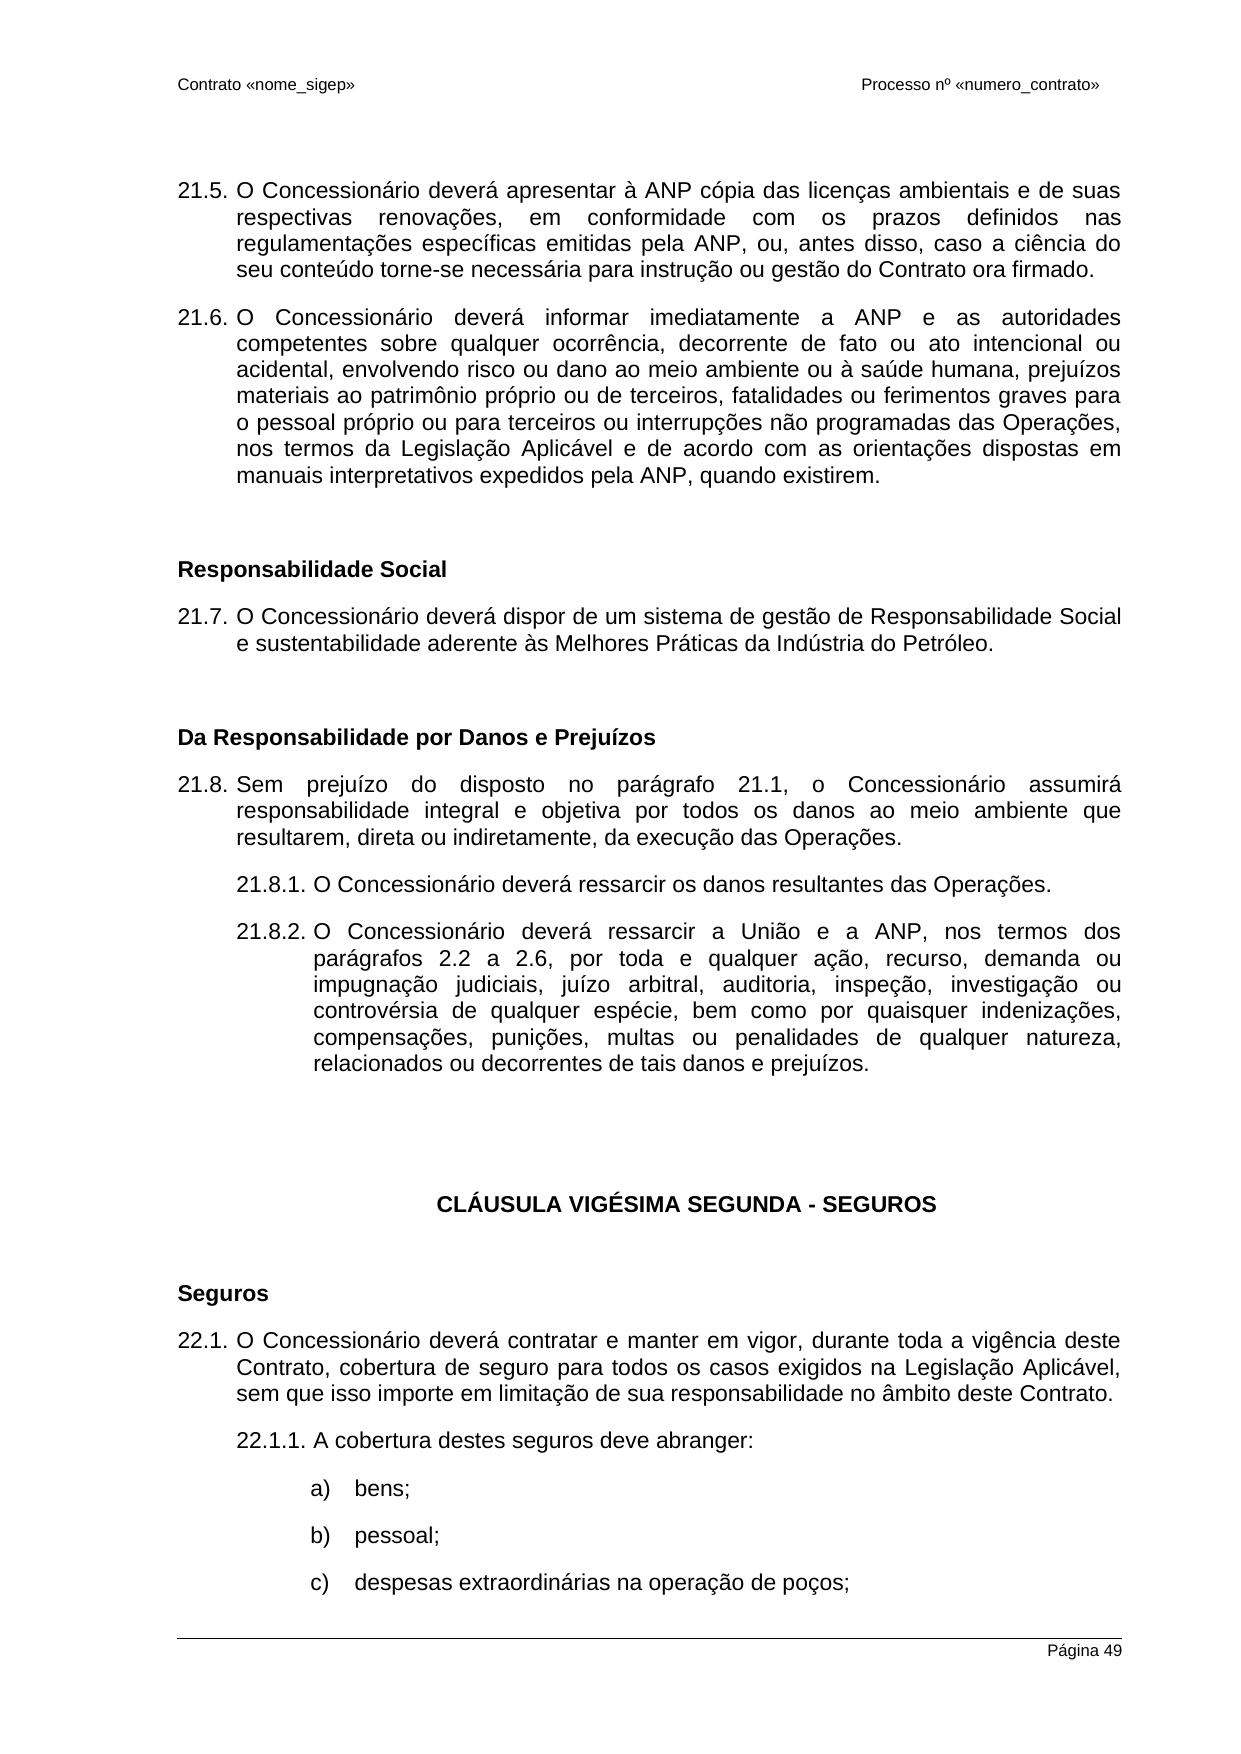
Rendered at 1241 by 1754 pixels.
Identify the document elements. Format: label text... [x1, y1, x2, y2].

text CLÁUSULA VIGÉSIMA SEGUNDA - SEGUROS [177, 1191, 1122, 1218]
text A cobertura destes seguros deve abranger: [236, 1427, 1122, 1454]
text O Concessionário deverá apresentar à ANP cópia das licenças ambientais e de suas respectivas renovações, em conformidade com os prazos definidos nas regulamentações específicas emitidas pela ANP, ou, antes disso, caso a ciência do seu conteúdo torne-se necessária para instrução ou gestão do Contrato ora firmado. [177, 177, 1122, 283]
text O Concessionário deverá dispor de um sistema de gestão de Responsabilidade Social e sustentabilidade aderente às Melhores Práticas da Indústria do Petróleo. [177, 603, 1122, 656]
text Da Responsabilidade por Danos e Prejuízos [177, 724, 1122, 750]
list bens; [310, 1474, 1122, 1501]
text Responsabilidade Social [177, 556, 1122, 582]
list despesas extraordinárias na operação de poços; [310, 1569, 1122, 1595]
text O Concessionário deverá ressarcir a União e a ANP, nos termos dos parágrafos 2.2 a 2.6, por toda e qualquer ação, recurso, demanda ou impugnação judiciais, juízo arbitral, auditoria, inspeção, investigação ou controvérsia de qualquer espécie, bem como por quaisquer indenizações, compensações, punições, multas ou penalidades de qualquer natureza, relacionados ou decorrentes de tais danos e prejuízos. [236, 918, 1122, 1076]
text O Concessionário deverá informar imediatamente a ANP e as autoridades competentes sobre qualquer ocorrência, decorrente de fato ou ato intencional ou acidental, envolvendo risco ou dano ao meio ambiente ou à saúde humana, prejuízos materiais ao patrimônio próprio ou de terceiros, fatalidades ou ferimentos graves para o pessoal próprio ou para terceiros ou interrupções não programadas das Operações, nos termos da Legislação Aplicável e de acordo com as orientações dispostas em manuais interpretativos expedidos pela ANP, quando existirem. [177, 303, 1122, 488]
text Sem prejuízo do disposto no parágrafo 21.1, o Concessionário assumirá responsabilidade integral e objetiva por todos os danos ao meio ambiente que resultarem, direta ou indiretamente, da execução das Operações. [177, 771, 1122, 850]
text O Concessionário deverá ressarcir os danos resultantes das Operações. [236, 871, 1122, 897]
list pessoal; [310, 1522, 1122, 1548]
text Seguros [177, 1280, 1122, 1307]
text O Concessionário deverá contratar e manter em vigor, durante toda a vigência deste Contrato, cobertura de seguro para todos os casos exigidos na Legislação Aplicável, sem que isso importe em limitação de sua responsabilidade no âmbito deste Contrato. [177, 1327, 1122, 1407]
